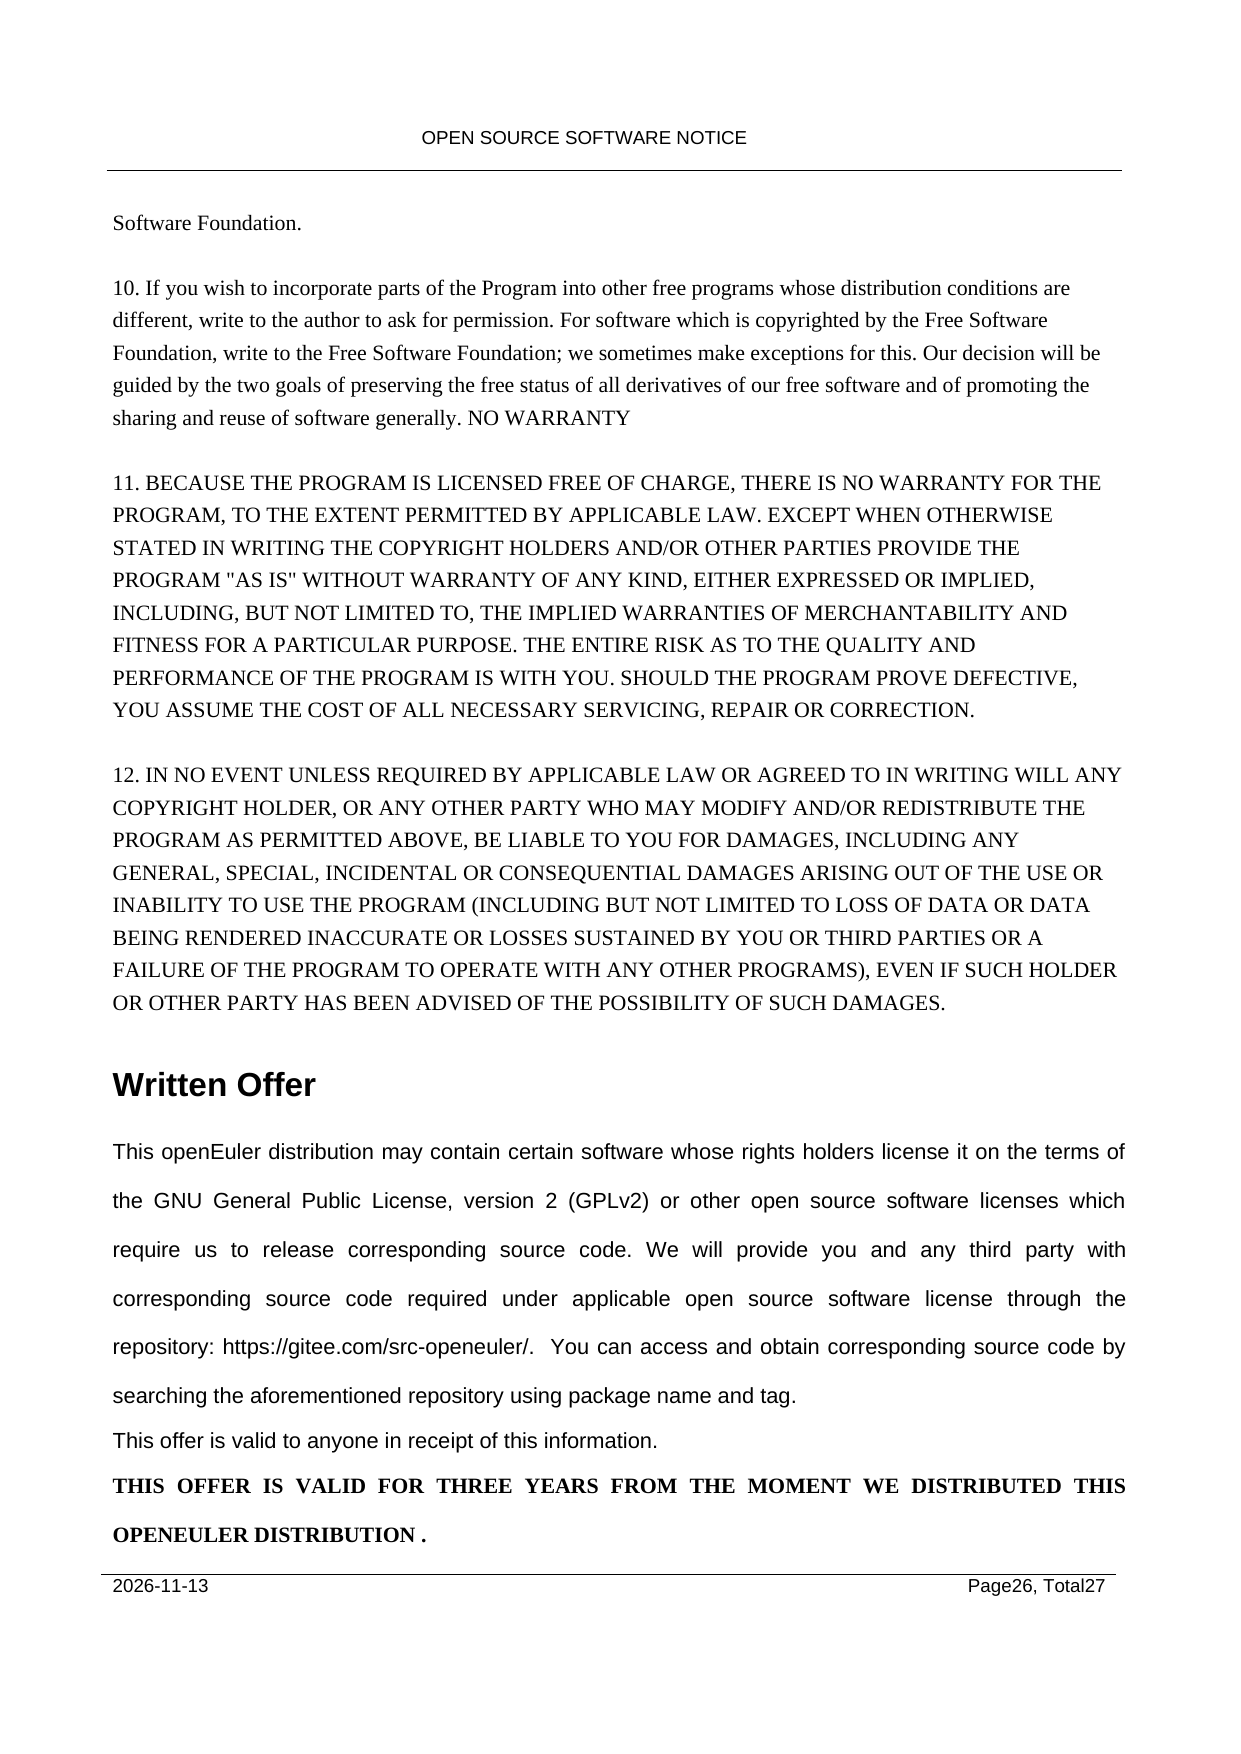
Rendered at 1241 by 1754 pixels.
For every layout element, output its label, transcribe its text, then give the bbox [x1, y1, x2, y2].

text THIS OFFER IS VALID FOR THREE YEARS FROM THE MOMENT WE DISTRIBUTED THIS OPENEULER DISTRIBUTION . [112, 1469, 1128, 1551]
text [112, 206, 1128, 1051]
text This openEuler distribution may contain certain software whose rights holders license it on the terms of the GNU General Public License, version 2 (GPLv2) or other open source software licenses which require us to release corresponding source code. We will provide you and any third party with corresponding source code required under applicable open source software license through the repository: https://gitee.com/src-openeuler/. You can access and obtain corresponding source code by searching the aforementioned repository using package name and tag. [112, 1136, 1128, 1412]
text Written Offer [112, 1051, 1128, 1116]
text This offer is valid to anyone in receipt of this information. [112, 1424, 1128, 1457]
